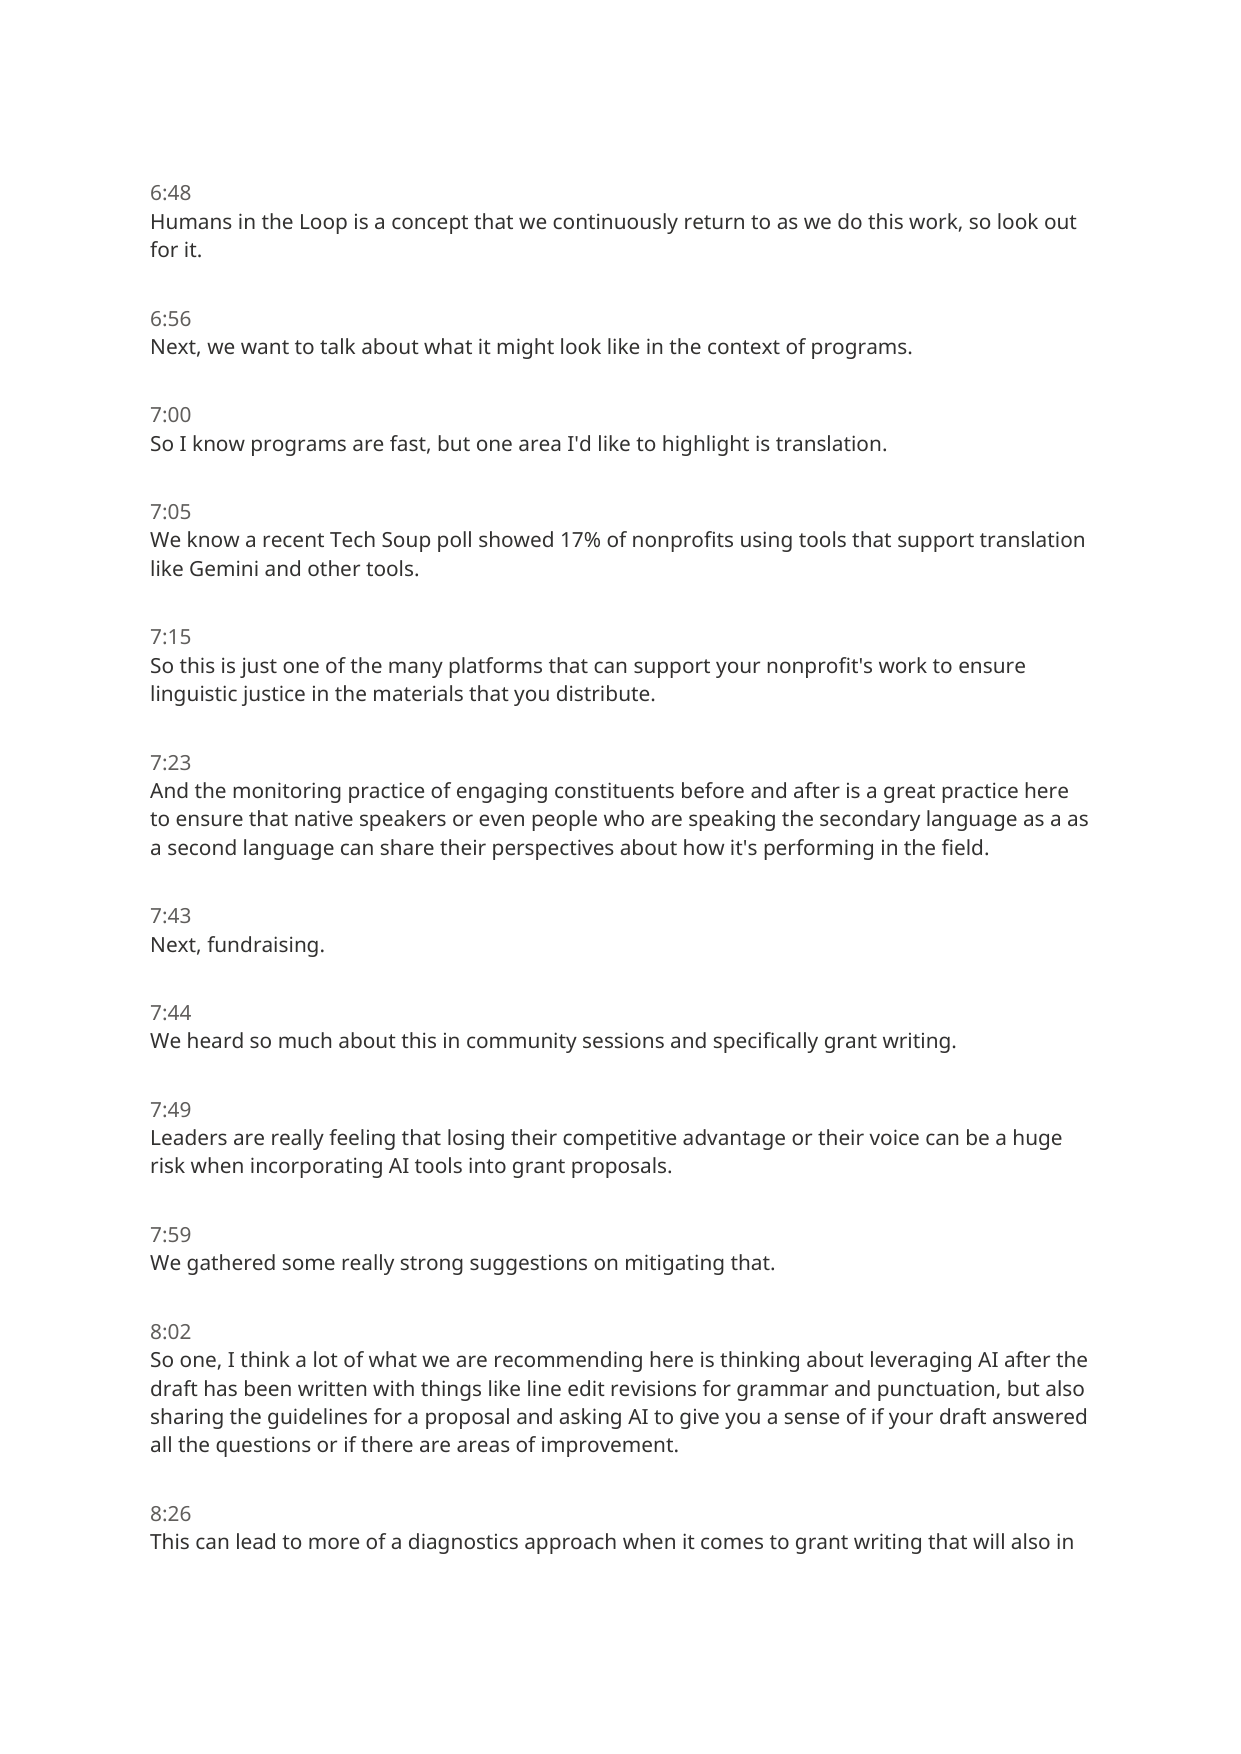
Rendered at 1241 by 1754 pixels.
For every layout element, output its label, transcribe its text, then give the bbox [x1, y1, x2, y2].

text 7:05 We know a recent Tech Soup poll showed 17% of nonprofits using tools that support translation like Gemini and other tools. [150, 469, 1090, 582]
text 7:44 We heard so much about this in community sessions and specifically grant writing. [150, 969, 1090, 1055]
text 7:23 And the monitoring practice of engaging constituents before and after is a great practice here to ensure that native speakers or even people who are speaking the secondary language as a as a second language can share their perspectives about how it's performing in the field. [150, 719, 1090, 861]
text 7:59 We gathered some really strong suggestions on mitigating that. [150, 1192, 1090, 1277]
text 6:48 Humans in the Loop is a concept that we continuously return to as we do this work, so look out for it. [150, 150, 1090, 264]
text 7:43 Next, fundraising. [150, 873, 1090, 958]
text 6:56 Next, we want to talk about what it might look like in the context of programs. [150, 275, 1090, 361]
text 8:02 So one, I think a lot of what we are recommending here is thinking about leveraging AI after the draft has been written with things like line edit revisions for grammar and punctuation, but also sharing the guidelines for a proposal and asking AI to give you a sense of if your draft answered all the questions or if there are areas of improvement. [150, 1288, 1090, 1459]
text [150, 1470, 1090, 1556]
text 7:00 So I know programs are fast, but one area I'd like to highlight is translation. [150, 372, 1090, 457]
text 7:15 So this is just one of the many platforms that can support your nonprofit's work to ensure linguistic justice in the materials that you distribute. [150, 594, 1090, 708]
text 7:49 Leaders are really feeling that losing their competitive advantage or their voice can be a huge risk when incorporating AI tools into grant proposals. [150, 1066, 1090, 1180]
